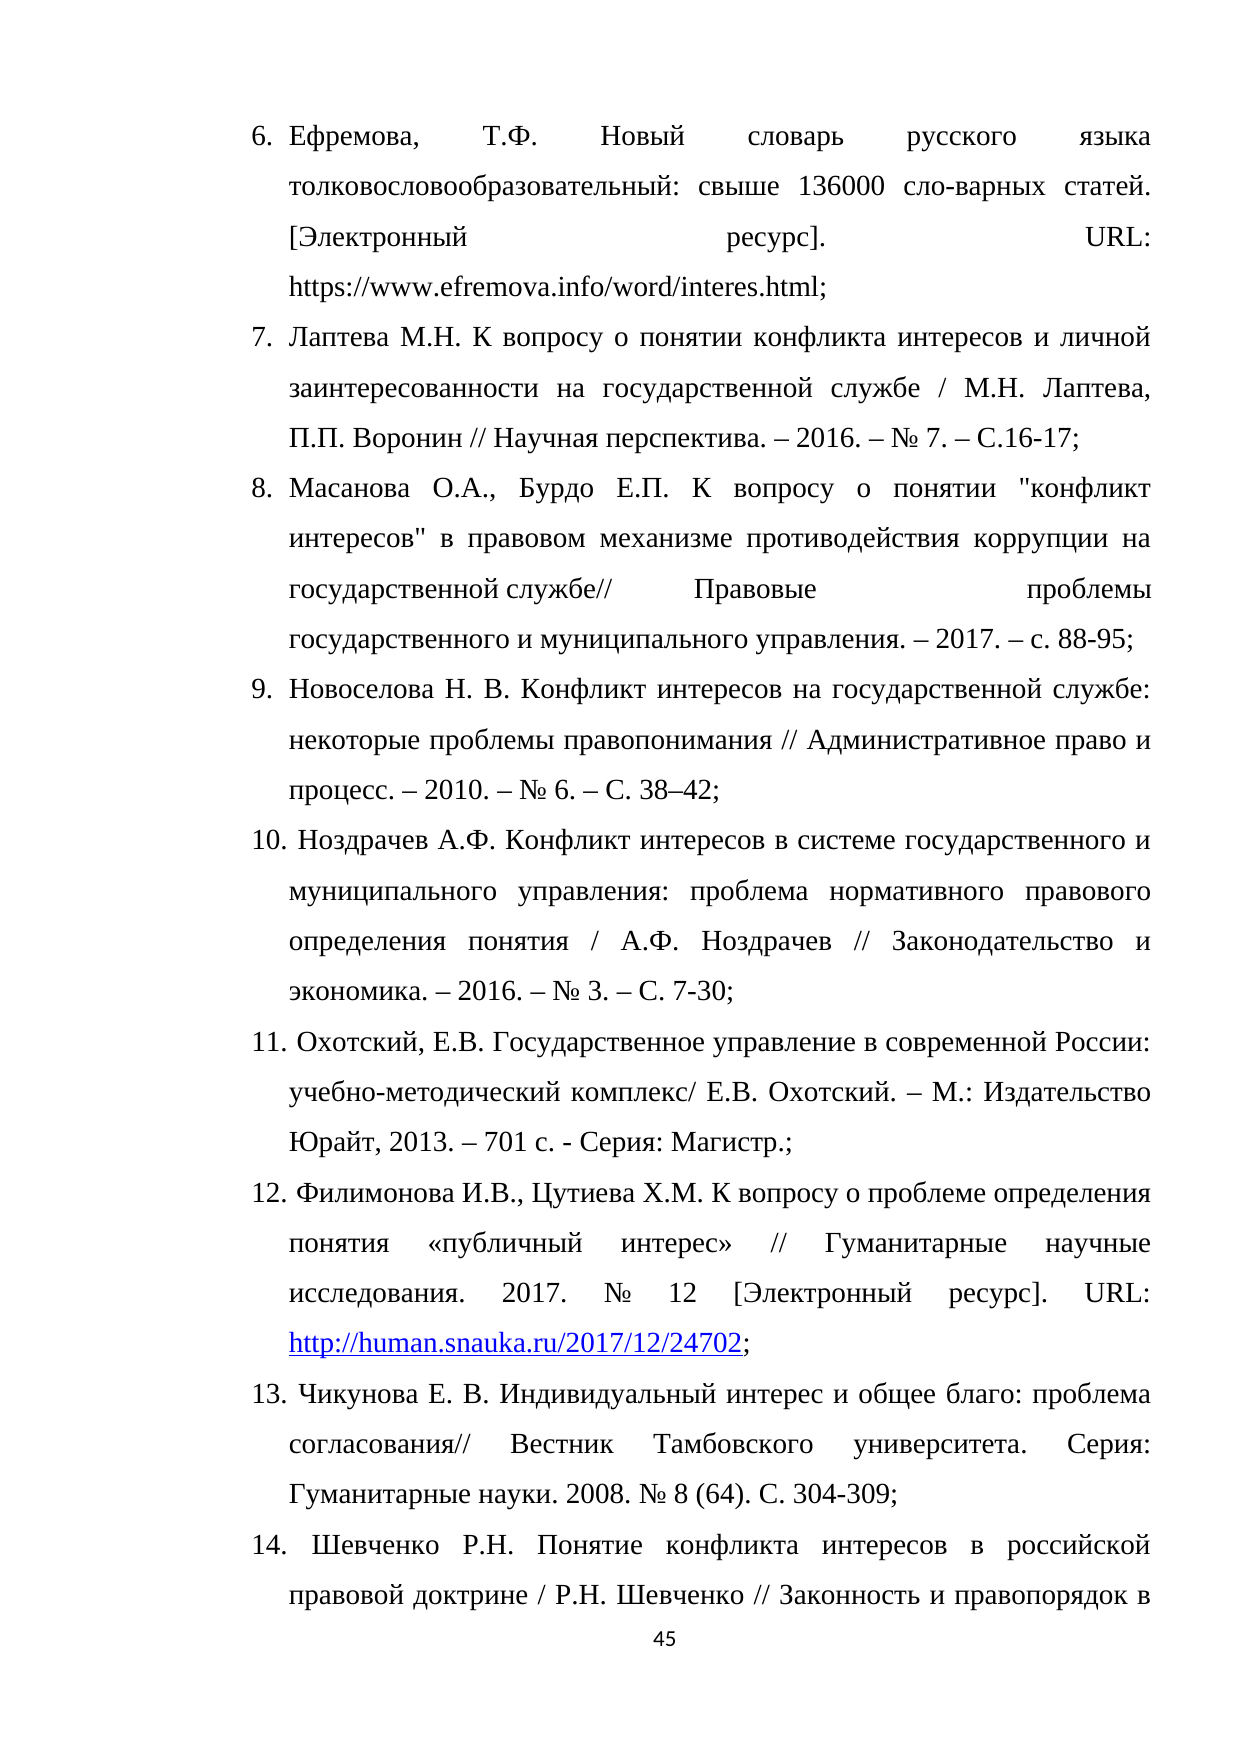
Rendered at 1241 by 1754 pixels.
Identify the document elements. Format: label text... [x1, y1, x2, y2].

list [251, 1527, 1152, 1611]
list Филимонова И.В., Цутиева Х.М. К вопросу о проблеме определения понятия «публичный интерес» // Гуманитарные научные исследования. 2017. № 12 [Электронный ресурс]. URL: http://human.snauka.ru/2017/12/24702; [251, 1175, 1152, 1359]
list Ефремова, Т.Ф. Новый словарь русского языка толковословообразовательный: свыше 136000 сло-варных статей. [Электронный ресурс]. URL: https://www.efremova.info/word/interes.html; [251, 118, 1152, 303]
list Масанова О.А., Бурдо Е.П. К вопросу о понятии "конфликт интересов" в правовом механизме противодействия коррупции на государственной службе// Правовые проблемы государственного и муниципального управления. – 2017. – с. 88-95; [251, 470, 1152, 655]
list Новоселова Н. В. Конфликт интересов на государственной службе: некоторые проблемы правопонимания // Административное право и процесс. – 2010. – № 6. – С. 38–42; [251, 672, 1152, 806]
list Охотский, Е.В. Государственное управление в современной России: учебно-методический комплекс/ Е.В. Охотский. – М.: Издательство Юрайт, 2013. – 701 с. - Серия: Магистр.; [251, 1024, 1152, 1158]
list Лаптева М.Н. К вопросу о понятии конфликта интересов и личной заинтересованности на государственной службе / М.Н. Лаптева, П.П. Воронин // Научная перспектива. – 2016. – № 7. – С.16-17; [251, 319, 1152, 453]
list Чикунова Е. В. Индивидуальный интерес и общее благо: проблема согласования// Вестник Тамбовского университета. Серия: Гуманитарные науки. 2008. № 8 (64). С. 304-309; [251, 1376, 1152, 1510]
list Ноздрачев А.Ф. Конфликт интересов в системе государственного и муниципального управления: проблема нормативного правового определения понятия / А.Ф. Ноздрачев // Законодательство и экономика. – 2016. – № 3. – С. 7-30; [251, 822, 1152, 1007]
